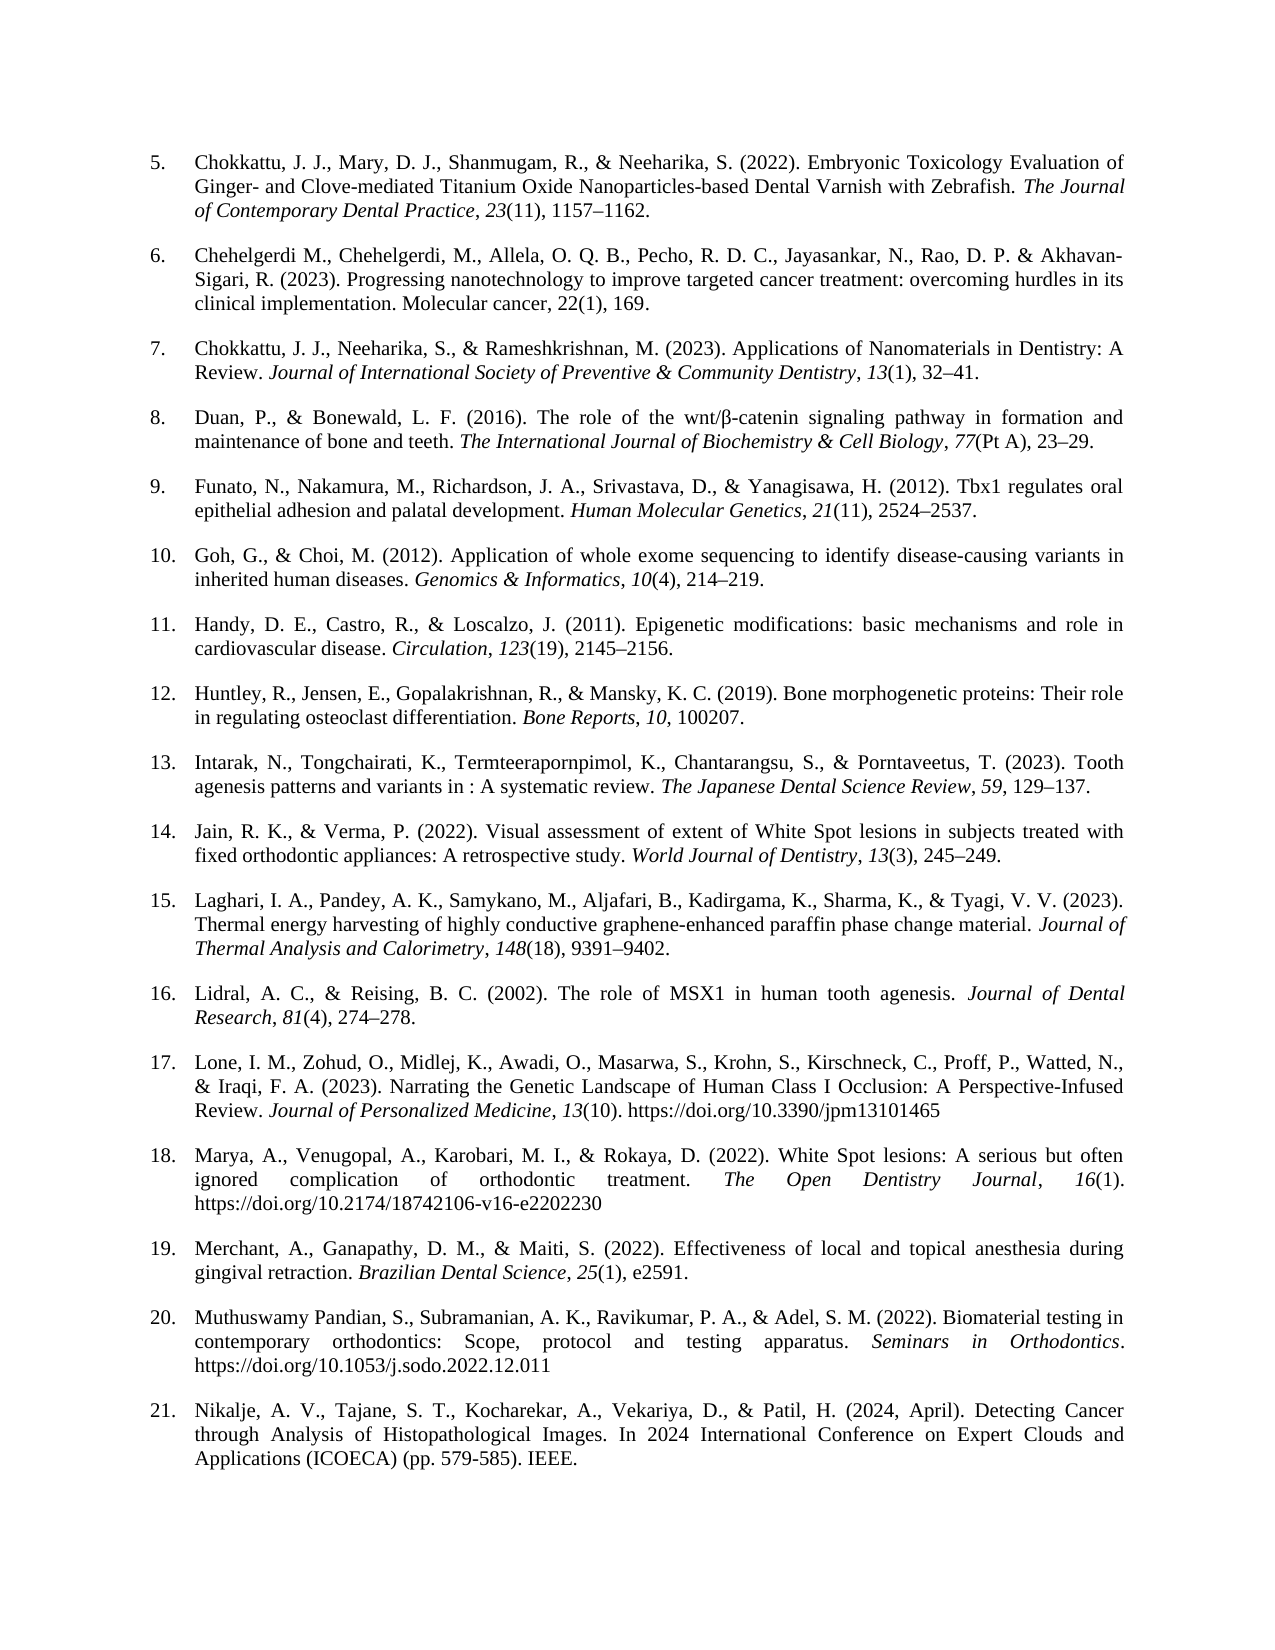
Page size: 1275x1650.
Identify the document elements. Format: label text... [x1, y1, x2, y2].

text Chehelgerdi M., Chehelgerdi, M., Allela, O. Q. B., Pecho, R. D. C., Jayasankar, N., Rao, D. P. & Akhavan-Sigari, R. (2023). Progressing nanotechnology to improve targeted cancer treatment: overcoming hurdles in its clinical implementation. Molecular cancer, 22(1), 169. [150, 243, 1125, 315]
text Merchant, A., Ganapathy, D. M., & Maiti, S. (2022). Effectiveness of local and topical anesthesia during gingival retraction. Brazilian Dental Science, 25(1), e2591. [150, 1236, 1125, 1284]
text Nikalje, A. V., Tajane, S. T., Kocharekar, A., Vekariya, D., & Patil, H. (2024, April). Detecting Cancer through Analysis of Histopathological Images. In 2024 International Conference on Expert Clouds and Applications (ICOECA) (pp. 579-585). IEEE. [150, 1398, 1125, 1470]
text Laghari, I. A., Pandey, A. K., Samykano, M., Aljafari, B., Kadirgama, K., Sharma, K., & Tyagi, V. V. (2023). Thermal energy harvesting of highly conductive graphene-enhanced paraffin phase change material. Journal of Thermal Analysis and Calorimetry, 148(18), 9391–9402. [150, 888, 1125, 960]
text Huntley, R., Jensen, E., Gopalakrishnan, R., & Mansky, K. C. (2019). Bone morphogenetic proteins: Their role in regulating osteoclast differentiation. Bone Reports, 10, 100207. [150, 681, 1125, 729]
text Lidral, A. C., & Reising, B. C. (2002). The role of MSX1 in human tooth agenesis. Journal of Dental Research, 81(4), 274–278. [150, 981, 1125, 1029]
text Lone, I. M., Zohud, O., Midlej, K., Awadi, O., Masarwa, S., Krohn, S., Kirschneck, C., Proff, P., Watted, N., & Iraqi, F. A. (2023). Narrating the Genetic Landscape of Human Class I Occlusion: A Perspective-Infused Review. Journal of Personalized Medicine, 13(10). https://doi.org/10.3390/jpm13101465 [150, 1050, 1125, 1122]
text Intarak, N., Tongchairati, K., Termteerapornpimol, K., Chantarangsu, S., & Porntaveetus, T. (2023). Tooth agenesis patterns and variants in : A systematic review. The Japanese Dental Science Review, 59, 129–137. [150, 750, 1125, 798]
text Goh, G., & Choi, M. (2012). Application of whole exome sequencing to identify disease-causing variants in inherited human diseases. Genomics & Informatics, 10(4), 214–219. [150, 543, 1125, 591]
text Duan, P., & Bonewald, L. F. (2016). The role of the wnt/β-catenin signaling pathway in formation and maintenance of bone and teeth. The International Journal of Biochemistry & Cell Biology, 77(Pt A), 23–29. [150, 405, 1125, 453]
text Chokkattu, J. J., Mary, D. J., Shanmugam, R., & Neeharika, S. (2022). Embryonic Toxicology Evaluation of Ginger- and Clove-mediated Titanium Oxide Nanoparticles-based Dental Varnish with Zebrafish. The Journal of Contemporary Dental Practice, 23(11), 1157–1162. [150, 150, 1125, 222]
text Handy, D. E., Castro, R., & Loscalzo, J. (2011). Epigenetic modifications: basic mechanisms and role in cardiovascular disease. Circulation, 123(19), 2145–2156. [150, 612, 1125, 660]
text Marya, A., Venugopal, A., Karobari, M. I., & Rokaya, D. (2022). White Spot lesions: A serious but often ignored complication of orthodontic treatment. The Open Dentistry Journal, 16(1). https://doi.org/10.2174/18742106-v16-e2202230 [150, 1143, 1125, 1215]
text Jain, R. K., & Verma, P. (2022). Visual assessment of extent of White Spot lesions in subjects treated with fixed orthodontic appliances: A retrospective study. World Journal of Dentistry, 13(3), 245–249. [150, 819, 1125, 867]
text Muthuswamy Pandian, S., Subramanian, A. K., Ravikumar, P. A., & Adel, S. M. (2022). Biomaterial testing in contemporary orthodontics: Scope, protocol and testing apparatus. Seminars in Orthodontics. https://doi.org/10.1053/j.sodo.2022.12.011 [150, 1305, 1125, 1377]
text Funato, N., Nakamura, M., Richardson, J. A., Srivastava, D., & Yanagisawa, H. (2012). Tbx1 regulates oral epithelial adhesion and palatal development. Human Molecular Genetics, 21(11), 2524–2537. [150, 474, 1125, 522]
text Chokkattu, J. J., Neeharika, S., & Rameshkrishnan, M. (2023). Applications of Nanomaterials in Dentistry: A Review. Journal of International Society of Preventive & Community Dentistry, 13(1), 32–41. [150, 336, 1125, 384]
